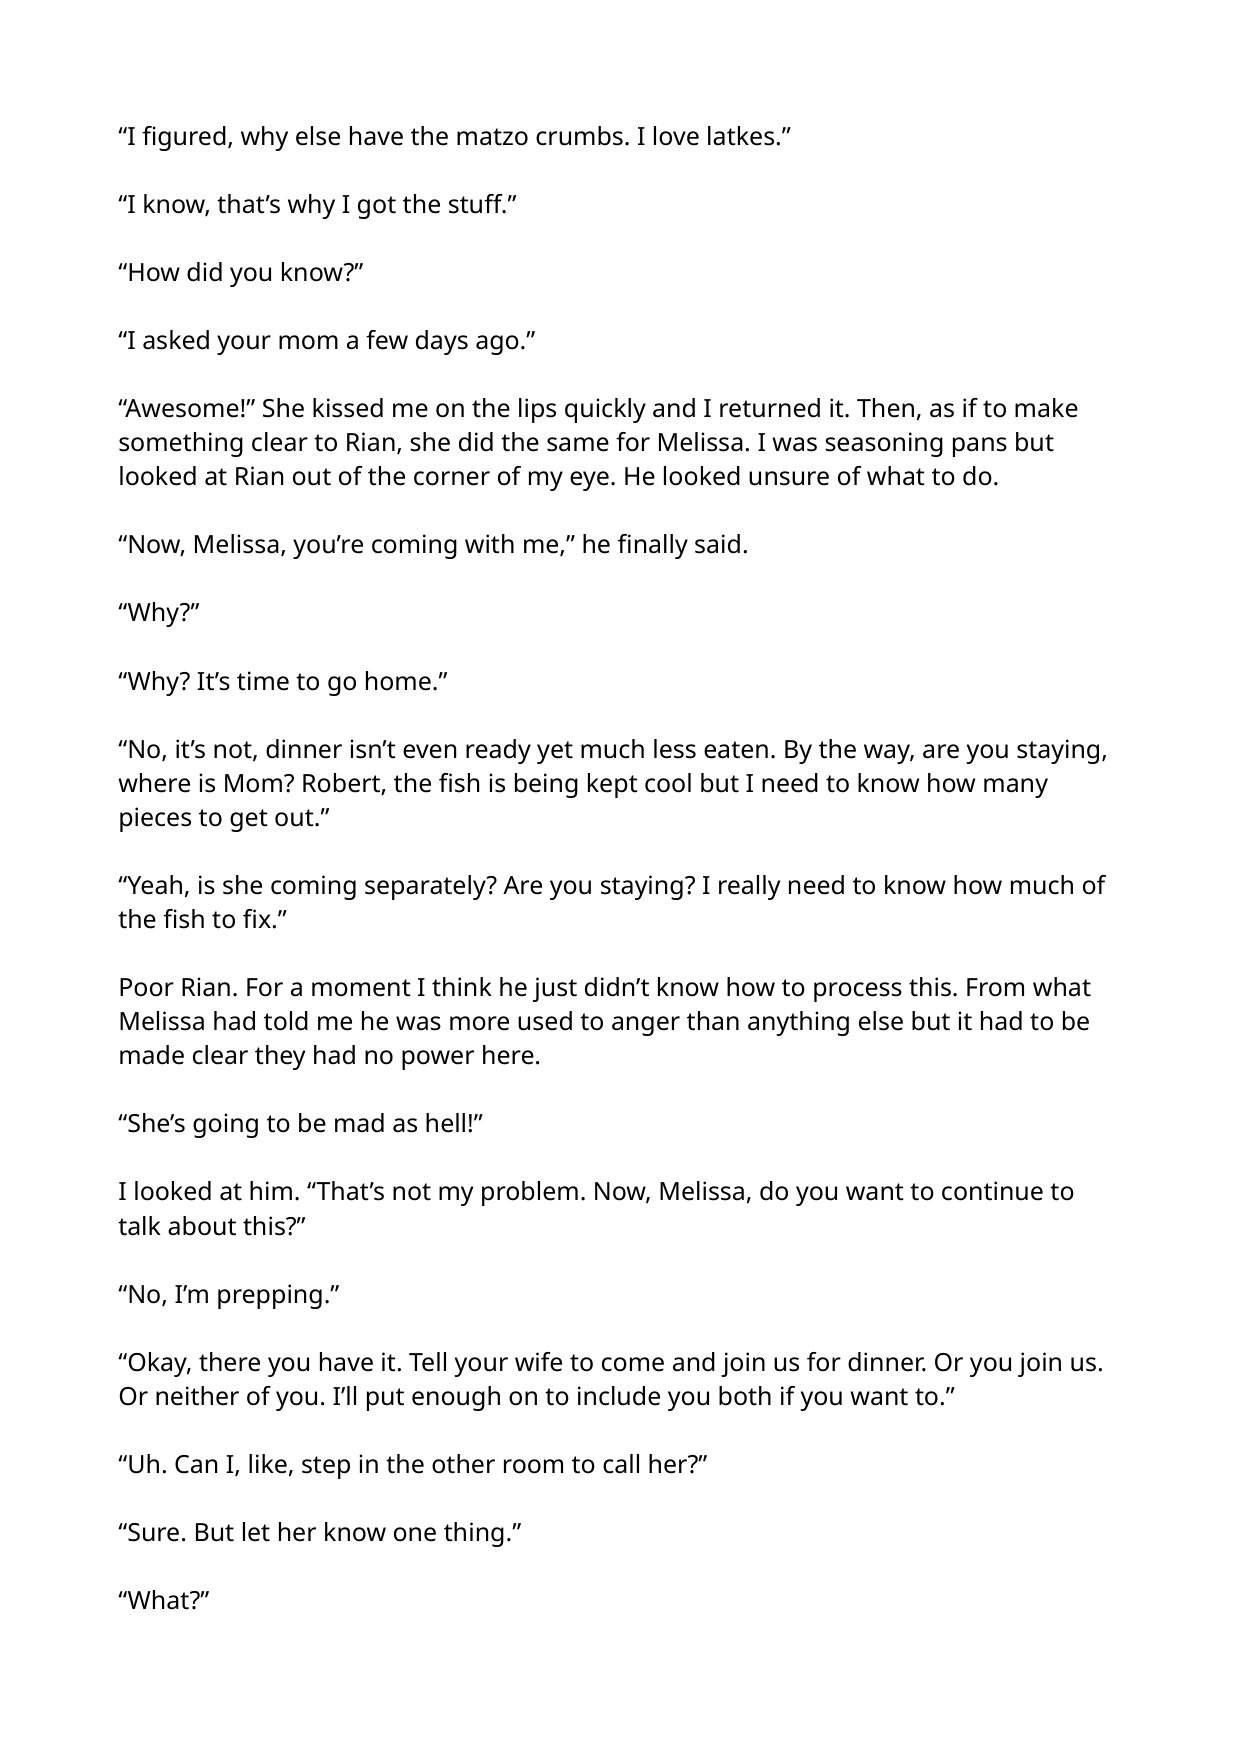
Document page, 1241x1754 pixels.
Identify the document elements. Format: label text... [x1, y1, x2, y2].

text “I know, that’s why I got the stuff.” [118, 186, 1122, 220]
text “What?” [118, 1583, 1122, 1617]
text “How did you know?” [118, 254, 1122, 288]
text I looked at him. “That’s not my problem. Now, Melissa, do you want to continue to talk about this?” [118, 1174, 1122, 1242]
text “Uh. Can I, like, step in the other room to call her?” [118, 1447, 1122, 1481]
text “Sure. But let her know one thing.” [118, 1515, 1122, 1549]
text “Why? It’s time to go home.” [118, 663, 1122, 697]
text “Awesome!” She kissed me on the lips quickly and I returned it. Then, as if to make something clear to Rian, she did the same for Melissa. I was seasoning pans but looked at Rian out of the corner of my eye. He looked unsure of what to do. [118, 391, 1122, 493]
text “Why?” [118, 595, 1122, 629]
text “She’s going to be mad as hell!” [118, 1106, 1122, 1140]
text “Yeah, is she coming separately? Are you staying? I really need to know how much of the fish to fix.” [118, 867, 1122, 936]
text “I asked your mom a few days ago.” [118, 322, 1122, 357]
text “I figured, why else have the matzo crumbs. I love latkes.” [118, 118, 1122, 152]
text “No, I’m prepping.” [118, 1276, 1122, 1310]
text “Now, Melissa, you’re coming with me,” he finally said. [118, 527, 1122, 561]
text “Okay, there you have it. Tell your wife to come and join us for dinner. Or you join us. Or neither of you. I’ll put enough on to include you both if you want to.” [118, 1344, 1122, 1412]
text Poor Rian. For a moment I think he just didn’t know how to process this. From what Melissa had told me he was more used to anger than anything else but it had to be made clear they had no power here. [118, 970, 1122, 1072]
text “No, it’s not, dinner isn’t even ready yet much less eaten. By the way, are you staying, where is Mom? Robert, the fish is being kept cool but I need to know how many pieces to get out.” [118, 731, 1122, 833]
